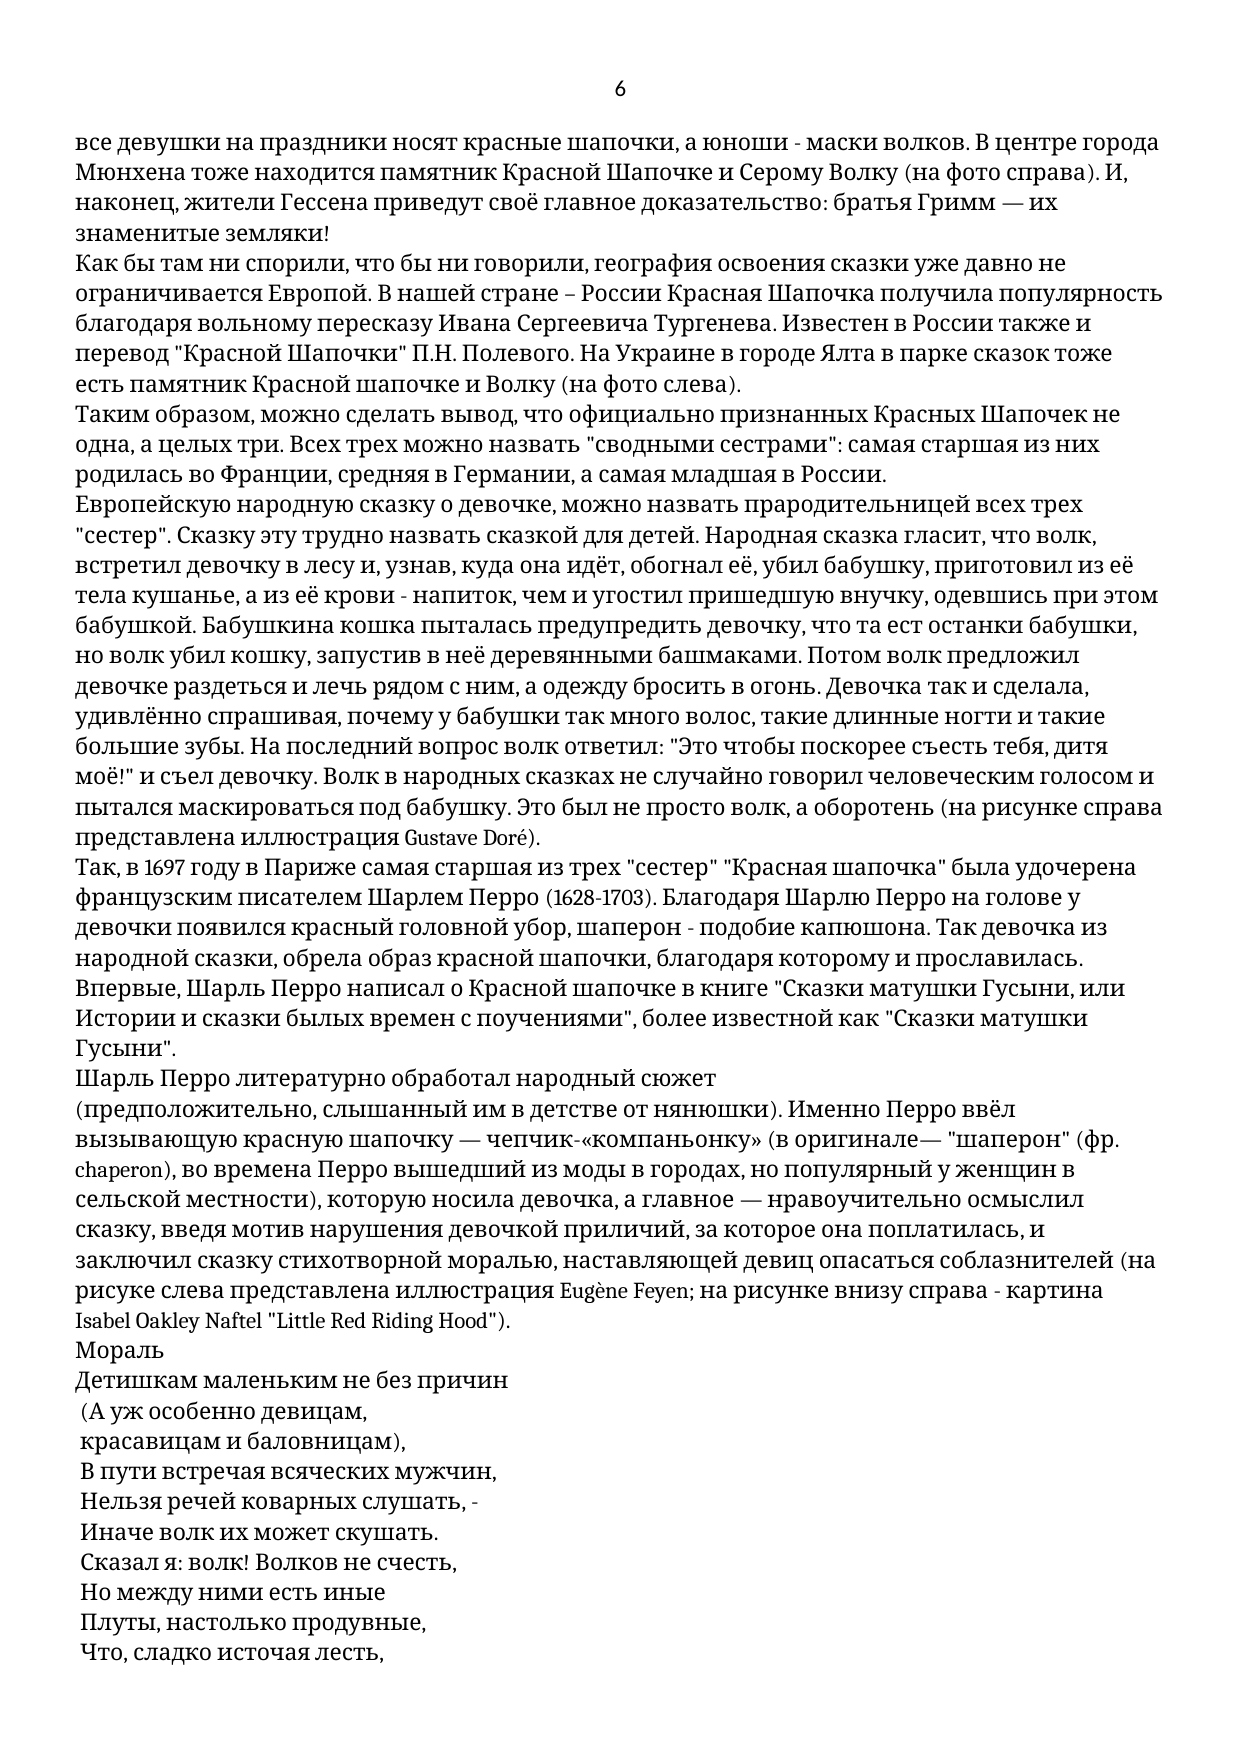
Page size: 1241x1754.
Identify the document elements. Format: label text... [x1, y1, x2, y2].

text Так, в 1697 году в Париже самая старшая из трех "сестер" "Красная шапочка" была удочерена французским писателем Шарлем Перро (1628-1703). Благодаря Шарлю Перро на голове у девочки появился красный головной убор, шаперон - подобие капюшона. Так девочка из народной сказки, обрела образ красной шапочки, благодаря которому и прославилась. Впервые, Шарль Перро написал о Красной шапочке в книге "Сказки матушки Гусыни, или Истории и сказки былых времен с поучениями", более известной как "Сказки матушки Гусыни". [75, 855, 1165, 1062]
text Нельзя речей коварных слушать, - [75, 1489, 1165, 1516]
text Сказал я: волк! Волков не счесть, [75, 1549, 1165, 1576]
text красавицам и баловницам), [75, 1429, 1165, 1455]
text Таким образом, можно сделать вывод, что официально признанных Красных Шапочек не одна, а целых три. Всех трех можно назвать "сводными сестрами": самая старшая из них родилась во Франции, средняя в Германии, а самая младшая в России. [75, 402, 1165, 488]
text Шарль Перро литературно обработал народный сюжет [75, 1066, 1165, 1093]
text Европейскую народную сказку о девочке, можно назвать прародительницей всех трех "сестер". Сказку эту трудно назвать сказкой для детей. Народная сказка гласит, что волк, встретил девочку в лесу и, узнав, куда она идёт, обогнал её, убил бабушку, приготовил из её тела кушанье, а из её крови - напиток, чем и угостил пришедшую внучку, одевшись при этом бабушкой. Бабушкина кошка пыталась предупредить девочку, что та ест останки бабушки, но волк убил кошку, запустив в неё деревянными башмаками. Потом волк предложил девочке раздеться и лечь рядом с ним, а одежду бросить в огонь. Девочка так и сделала, удивлённо спрашивая, почему у бабушки так много волос, такие длинные ногти и такие большие зубы. На последний вопрос волк ответил: "Это чтобы поскорее съесть тебя, дитя моё!" и съел девочку. Волк в народных сказках не случайно говорил человеческим голосом и пытался маскироваться под бабушку. Это был не просто волк, а оборотень (на рисунке справа представлена иллюстрация Gustave Doré). [75, 492, 1165, 851]
text Детишкам маленьким не без причин [75, 1368, 1165, 1395]
text Но между ними есть иные [75, 1580, 1165, 1606]
text Что, сладко источая лесть, [75, 1640, 1165, 1667]
text (предположительно, слышанный им в детстве от нянюшки). Именно Перро ввёл вызывающую красную шапочку — чепчик-«компаньонку» (в оригинале— "шаперон" (фр. chaperon), во времена Перро вышедший из моды в городах, но популярный у женщин в сельской местности), которую носила девочка, а главное — нравоучительно осмыслил сказку, введя мотив нарушения девочкой приличий, за которое она поплатилась, и заключил сказку стихотворной моралью, наставляющей девиц опасаться соблазнителей (на рисуке слева представлена иллюстрация Eugène Feyen; на рисунке внизу справа - картина Isabel Oakley Naftel "Little Red Riding Hood"). [75, 1096, 1165, 1334]
text Как бы там ни спорили, что бы ни говорили, география освоения сказки уже давно не ограничивается Европой. В нашей стране – России Красная Шапочка получила популярность благодаря вольному пересказу Ивана Сергеевича Тургенева. Известен в России также и перевод "Красной Шапочки" П.Н. Полевого. На Украине в городе Ялта в парке сказок тоже есть памятник Красной шапочке и Волку (на фото слева). [75, 251, 1165, 398]
text Иначе волк их может скушать. [75, 1519, 1165, 1546]
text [75, 130, 1165, 247]
text Мораль [75, 1338, 1165, 1364]
text Плуты, настолько продувные, [75, 1610, 1165, 1636]
text (А уж особенно девицам, [75, 1398, 1165, 1425]
text В пути встречая всяческих мужчин, [75, 1459, 1165, 1485]
